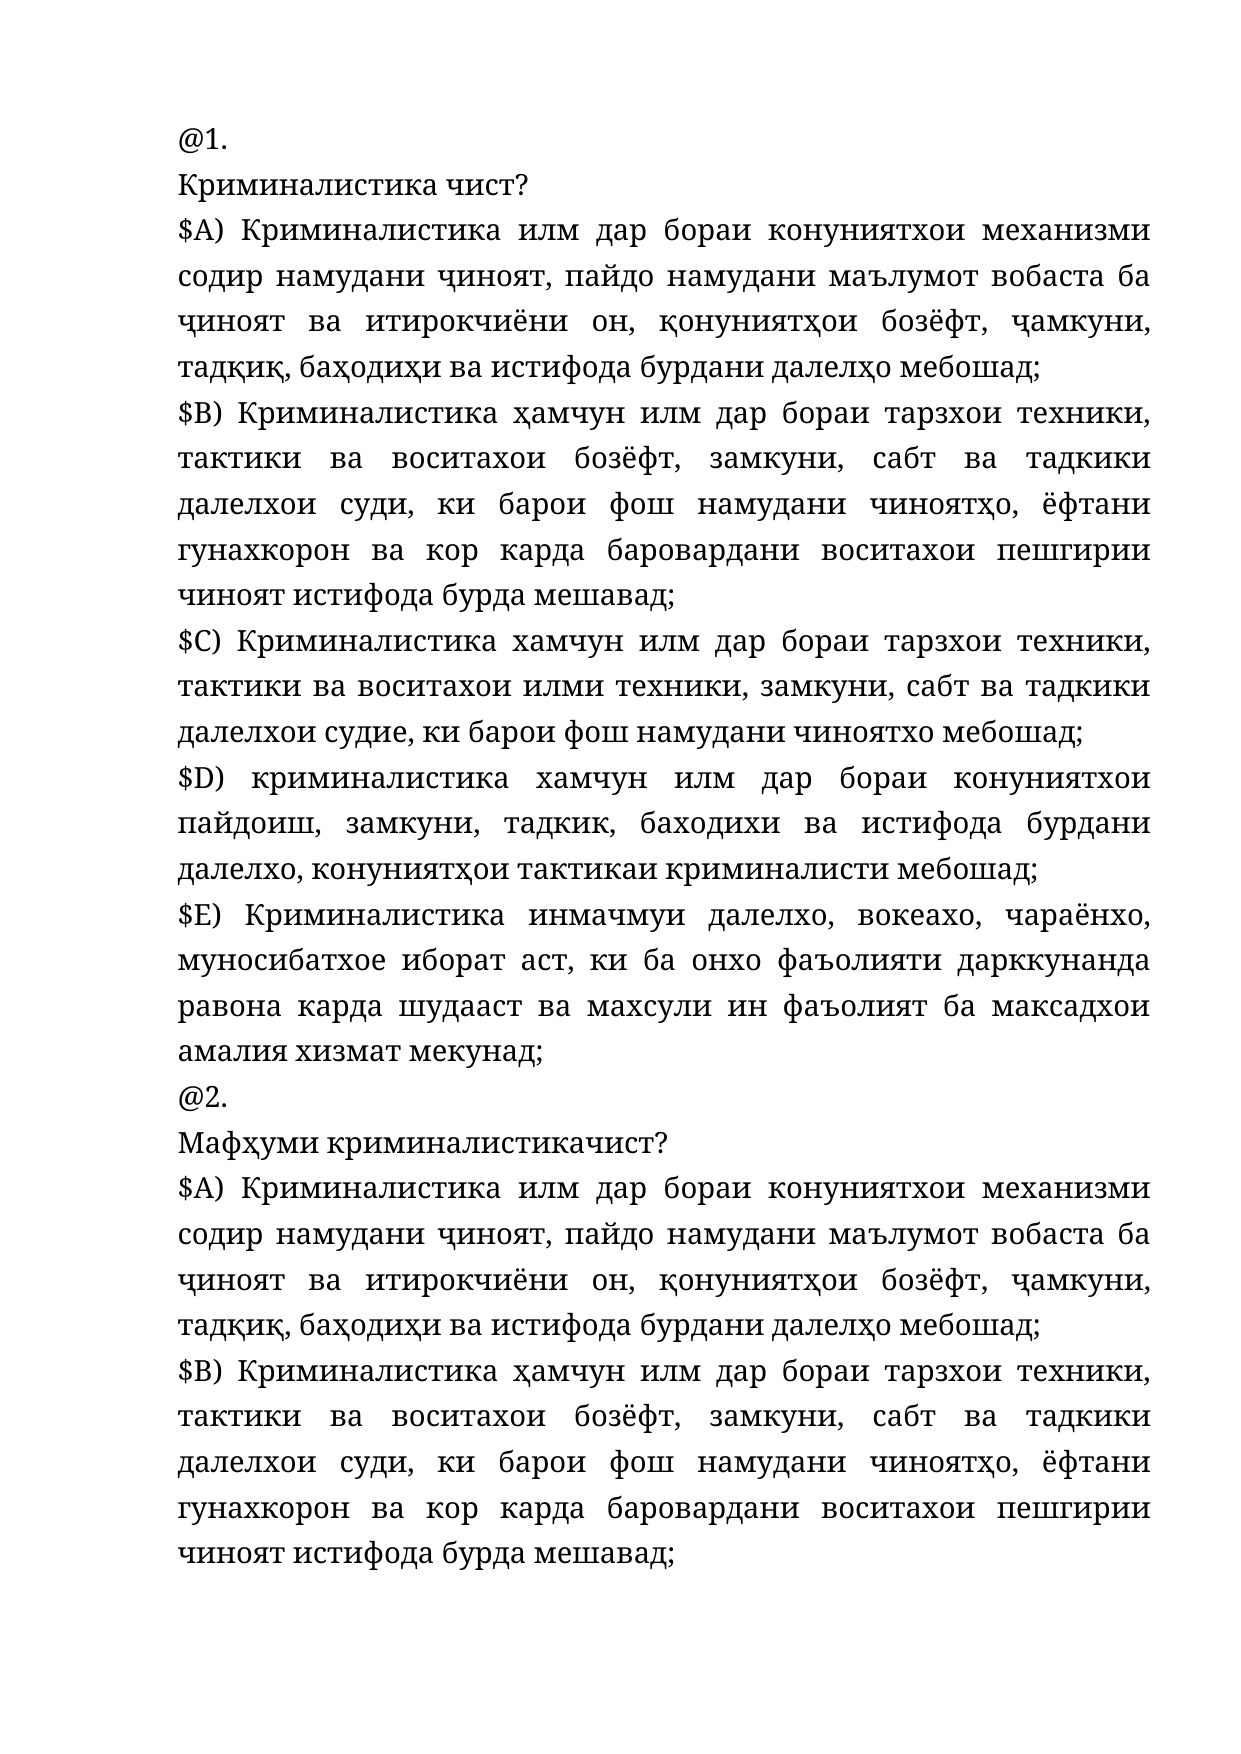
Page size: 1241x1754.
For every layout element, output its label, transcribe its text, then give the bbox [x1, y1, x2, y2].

text @1. [177, 118, 1152, 158]
text $C) Криминалистика хамчун илм дар бораи тарзхои техники, тактики ва воситахои илми техники, замкуни, сабт ва тадкики далелхои судие, ки барои фош намудани чиноятхо мебошад; [177, 620, 1152, 751]
text Мафҳуми криминалистикачист? [177, 1122, 1152, 1162]
text $B) Криминалистика ҳамчун илм дар бораи тарзхои техники, тактики ва воситахои бозёфт, замкуни, сабт ва тадкики далелхои суди, ки барои фош намудани чиноятҳо, ёфтани гунахкорон ва кор карда баровардани воситахои пешгирии чиноят истифода бурда мешавад; [177, 1350, 1152, 1572]
text $A) Криминалистика илм дар бораи конуниятхои механизми содир намудани ҷиноят, пайдо намудани маълумот вобаста ба ҷиноят ва итирокчиёни он, қонуниятҳои бозёфт, ҷамкуни, тадқиқ, баҳодиҳи ва истифода бурдани далелҳо мебошад; [177, 1167, 1152, 1344]
text Криминалистика чист? [177, 164, 1152, 203]
text @2. [177, 1076, 1152, 1116]
text $B) Криминалистика ҳамчун илм дар бораи тарзхои техники, тактики ва воситахои бозёфт, замкуни, сабт ва тадкики далелхои суди, ки барои фош намудани чиноятҳо, ёфтани гунахкорон ва кор карда баровардани воситахои пешгирии чиноят истифода бурда мешавад; [177, 392, 1152, 614]
text $D) криминалистика хамчун илм дар бораи конуниятхои пайдоиш, замкуни, тадкик, баходихи ва истифода бурдани далелхо, конуниятҳои тактикаи криминалисти мебошад; [177, 757, 1152, 888]
text $E) Криминалистика инмачмуи далелхо, вокеахо, чараёнхо, муносибатхое иборат аст, ки ба онхо фаъолияти дарккунанда равона карда шудааст ва махсули ин фаъолият ба максадхои амалия хизмат мекунад; [177, 894, 1152, 1070]
text $A) Криминалистика илм дар бораи конуниятхои механизми содир намудани ҷиноят, пайдо намудани маълумот вобаста ба ҷиноят ва итирокчиёни он, қонуниятҳои бозёфт, ҷамкуни, тадқиқ, баҳодиҳи ва истифода бурдани далелҳо мебошад; [177, 209, 1152, 386]
